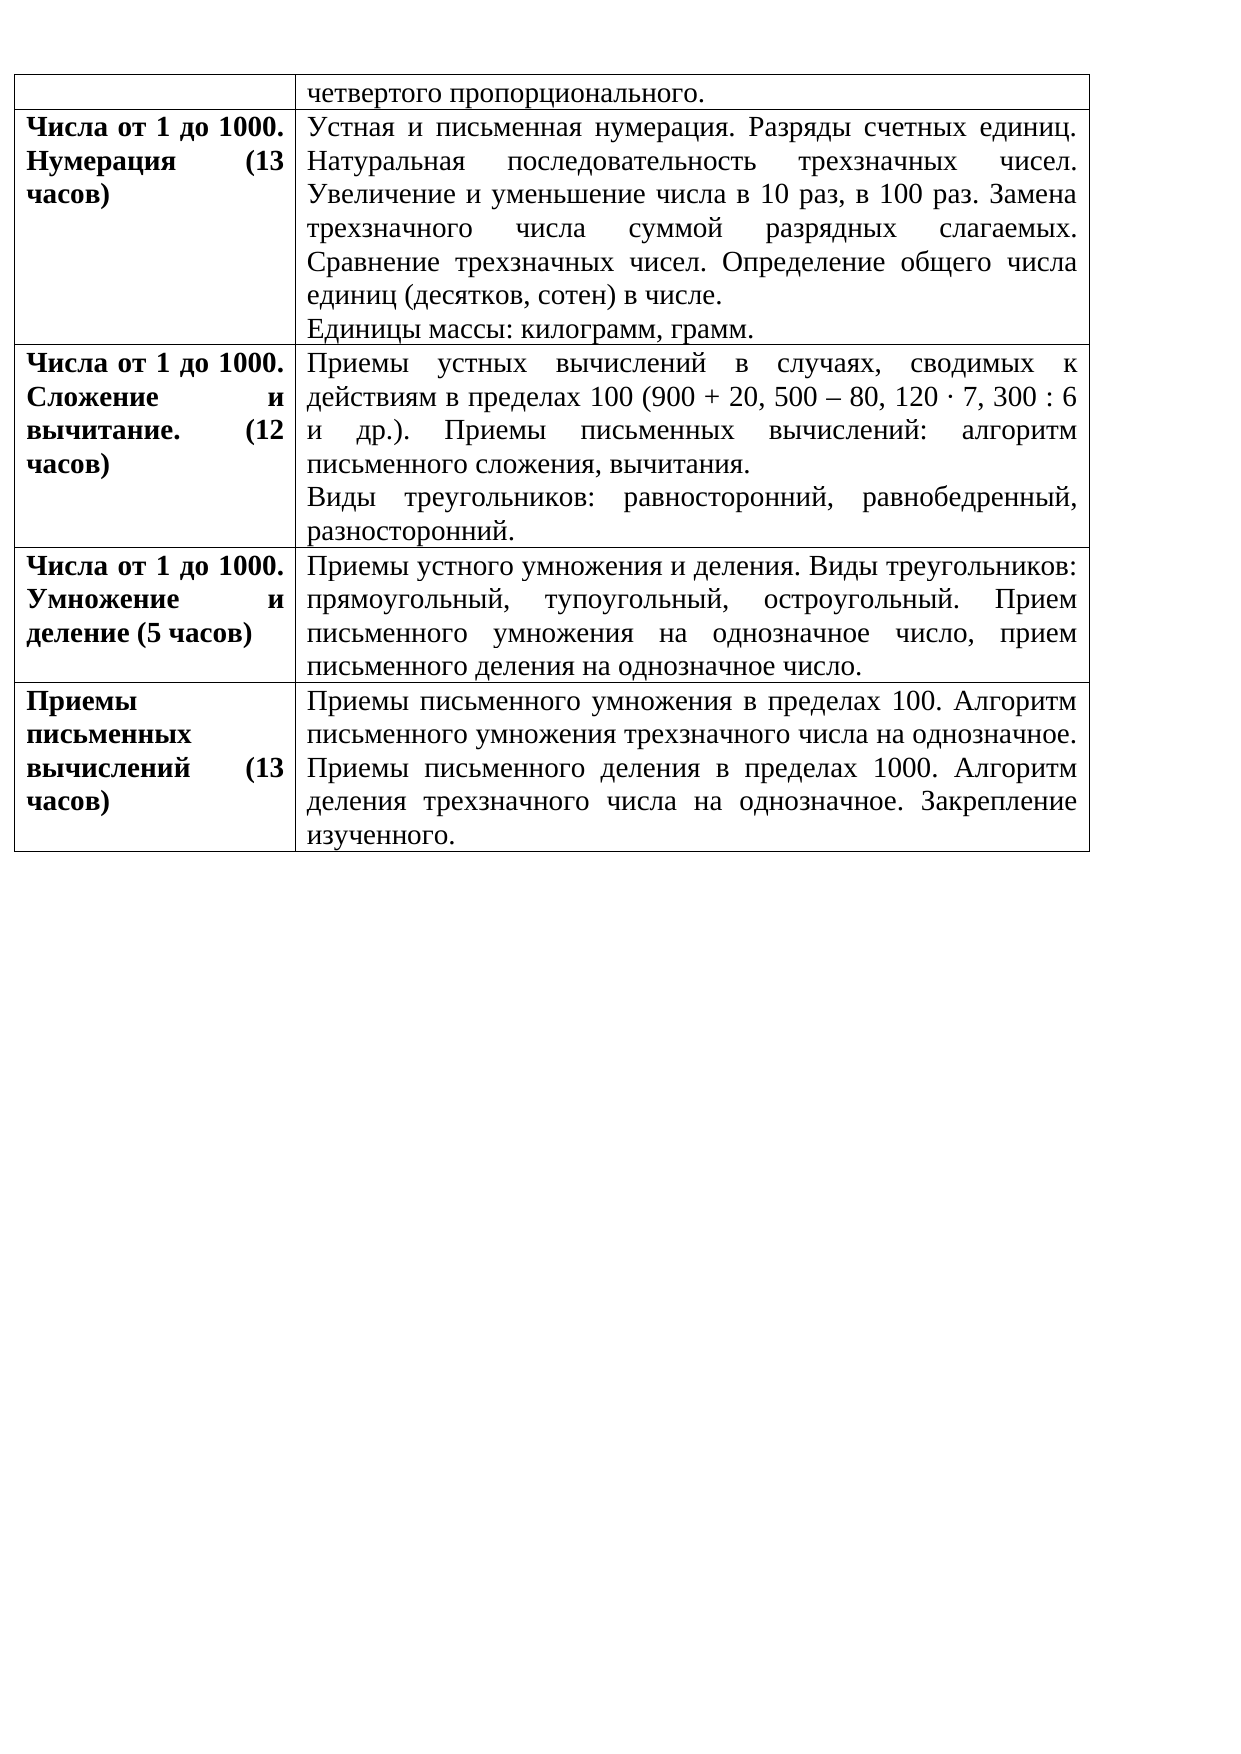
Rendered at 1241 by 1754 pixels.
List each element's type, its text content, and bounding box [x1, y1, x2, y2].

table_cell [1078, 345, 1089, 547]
table_cell Приемы устного умножения и деления. Виды треугольников: прямоугольный, тупоугольный, остроугольный. Прием письменного умножения на однозначное число, прием письменного деления на однозначное число. [863, 548, 1089, 682]
table_cell Числа от 1 до 1000. Сложение и вычитание. (12 часов) [15, 345, 295, 547]
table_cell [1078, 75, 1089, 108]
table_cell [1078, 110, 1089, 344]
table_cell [15, 75, 295, 108]
table_cell Числа от 1 до 1000. Умножение и деление (5 часов) [15, 548, 295, 682]
table_cell Приемы письменного умножения в пределах 100. Алгоритм письменного умножения трехзначного числа на однозначное. Приемы письменного деления в пределах 1000. Алгоритм деления трехзначного числа на однозначное. Закрепление изученного. [296, 683, 1089, 851]
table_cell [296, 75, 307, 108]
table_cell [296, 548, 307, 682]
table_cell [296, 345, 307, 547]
table_cell Числа от 1 до 1000. Нумерация (13 часов) [15, 110, 295, 344]
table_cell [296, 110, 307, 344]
table_cell Приемы письменных вычислений (13 часов) [15, 683, 295, 851]
